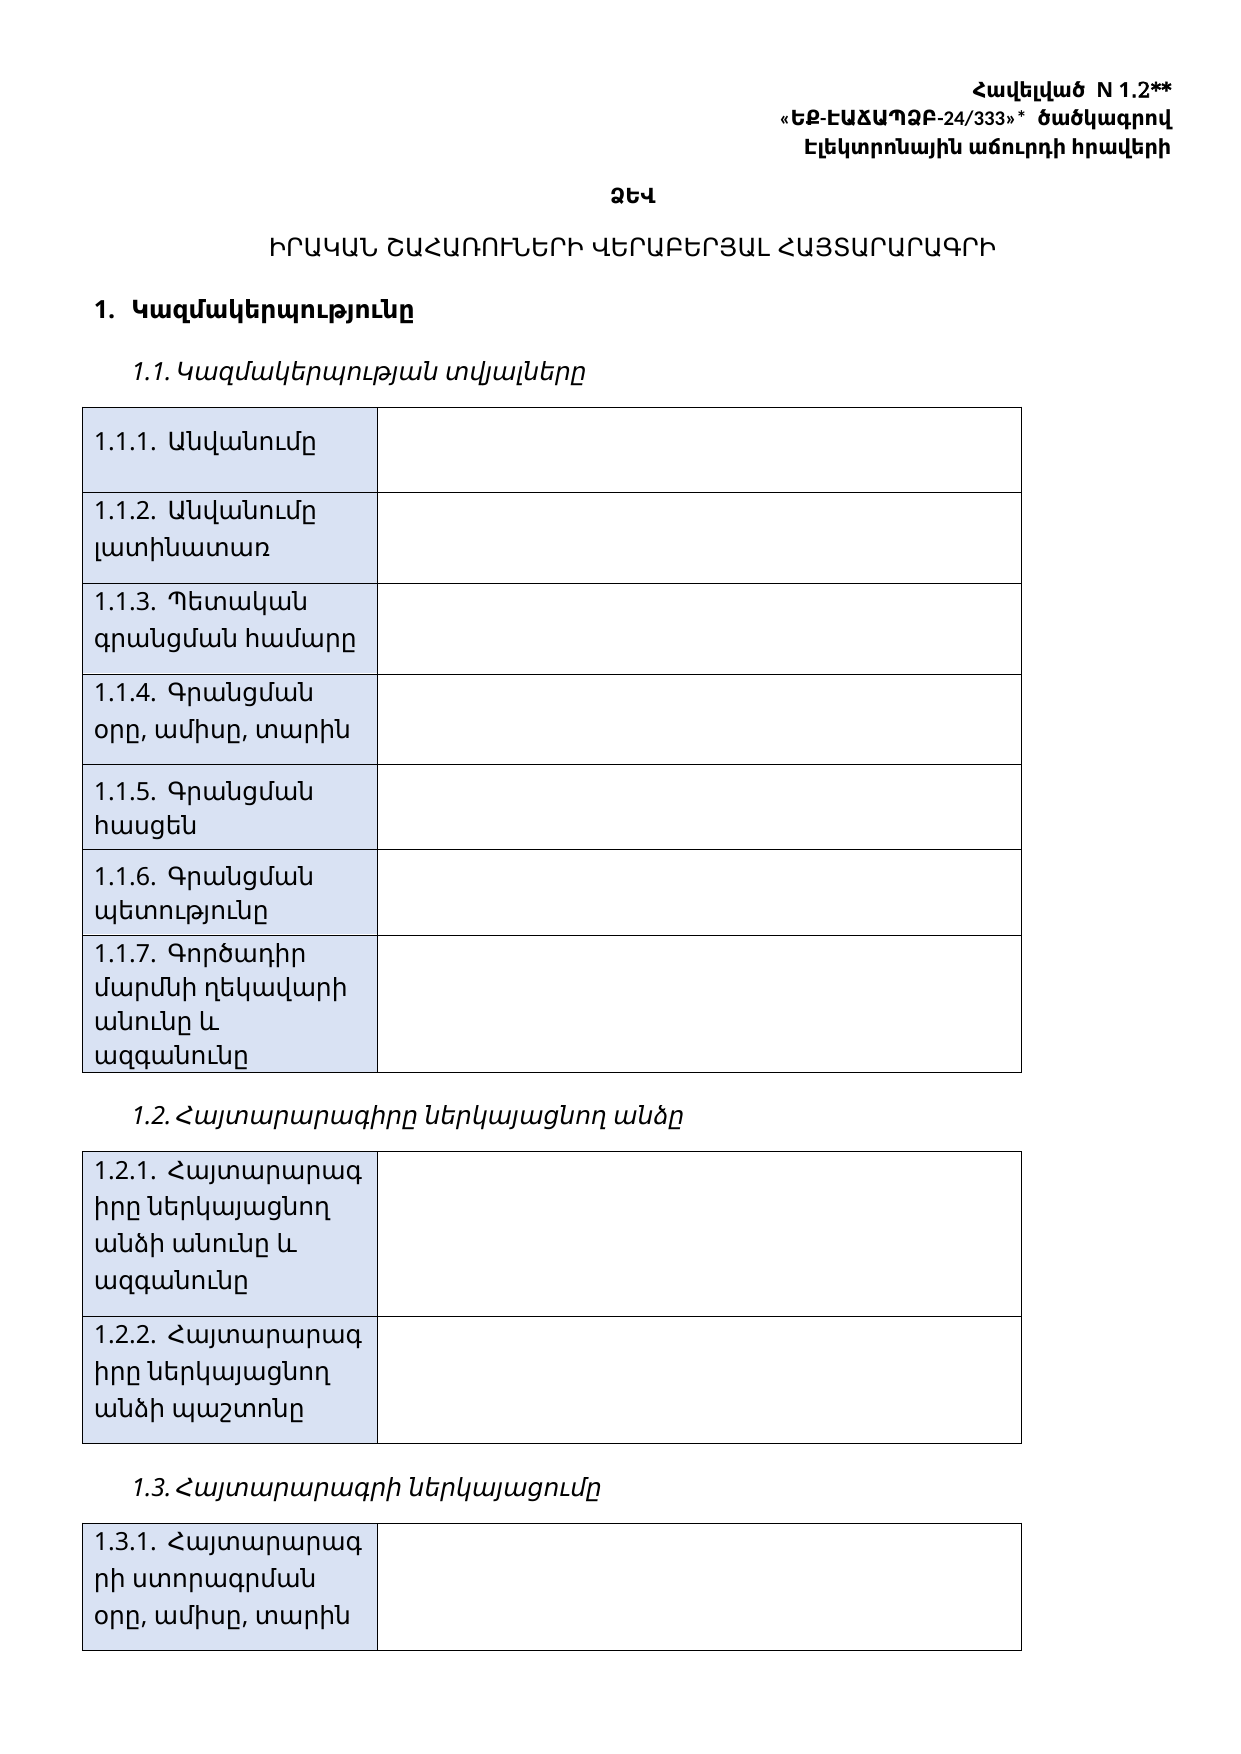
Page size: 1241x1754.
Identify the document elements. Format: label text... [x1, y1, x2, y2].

table_cell Պետական գրանցման համարը [83, 584, 377, 673]
text Հավելված N 1․2** [94, 75, 1171, 103]
table_cell Գրանցման պետությունը [83, 850, 377, 934]
table_header [378, 408, 1021, 492]
text «ԵՔ-ԷԱՃԱՊՁԲ-24/333»* ծածկագրով [94, 103, 1171, 132]
text Էլեկտրոնային աճուրդի հրավերի [94, 132, 1171, 160]
table_cell [378, 675, 1021, 764]
table_cell Անվանումը լատինատառ [83, 493, 377, 583]
table_cell [378, 1317, 1021, 1443]
table_header [378, 1524, 1021, 1650]
table_header Հայտարարագրի ստորագրման օրը, ամիսը, տարին [83, 1524, 377, 1650]
list Կազմակերպությունը [94, 291, 1171, 326]
table_cell Գործադիր մարմնի ղեկավարի անունը և ազգանունը [83, 936, 377, 1072]
table_cell [378, 850, 1021, 934]
table_cell Գրանցման հասցեն [83, 765, 377, 849]
list Հայտարարագրի ներկայացումը [131, 1469, 1171, 1503]
table_cell [378, 584, 1021, 673]
list Կազմակերպության տվյալները [131, 353, 1171, 387]
text ՁԵՎ [94, 184, 1171, 209]
text ԻՐԱԿԱՆ ՇԱՀԱՌՈՒՆԵՐԻ ՎԵՐԱԲԵՐՅԱԼ ՀԱՅՏԱՐԱՐԱԳՐԻ [94, 233, 1171, 262]
table_header [378, 1152, 1021, 1316]
table_cell Գրանցման օրը, ամիսը, տարին [83, 675, 377, 764]
table_cell Հայտարարագիրը ներկայացնող անձի պաշտոնը [83, 1317, 377, 1443]
list Հայտարարագիրը ներկայացնող անձը [131, 1098, 1171, 1132]
table_cell [378, 765, 1021, 849]
table_cell [378, 493, 1021, 583]
table_header Անվանումը [83, 408, 377, 492]
table_cell [378, 936, 1021, 1072]
table_header Հայտարարագիրը ներկայացնող անձի անունը և ազգանունը [83, 1152, 377, 1316]
